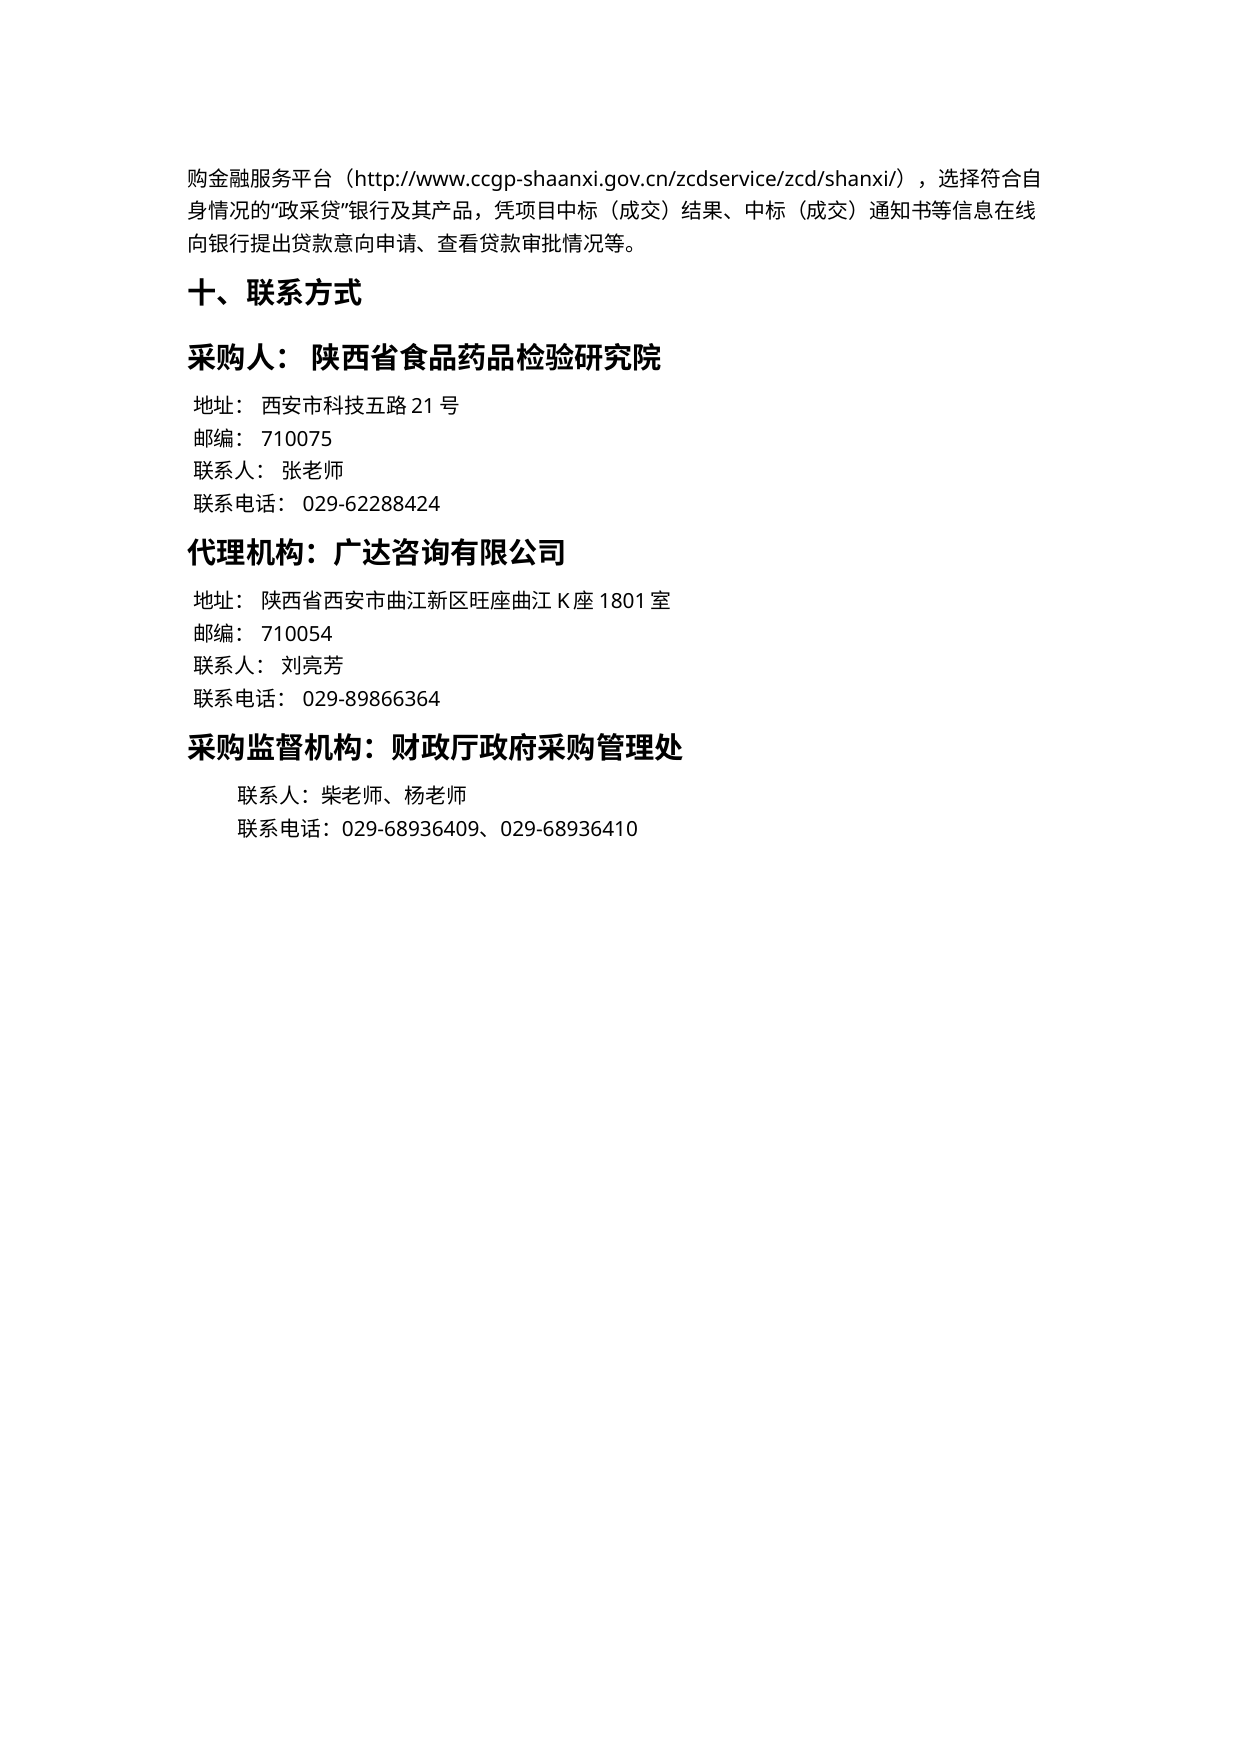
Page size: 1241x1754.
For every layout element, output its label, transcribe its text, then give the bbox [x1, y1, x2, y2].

text 地址： 西安市科技五路21号 [187, 389, 1053, 422]
text 联系人： 张老师 [187, 454, 1053, 487]
text 邮编： 710075 [187, 422, 1053, 454]
text 地址： 陕西省西安市曲江新区旺座曲江K座1801室 [187, 584, 1053, 617]
text 联系电话：029-68936409、029-68936410 [187, 812, 1053, 844]
text 联系人： 刘亮芳 [187, 649, 1053, 682]
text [187, 162, 1053, 259]
text 联系人：柴老师、杨老师 [187, 779, 1053, 812]
text 采购监督机构：财政厅政府采购管理处 [187, 714, 1053, 779]
text 联系电话： 029-62288424 [187, 487, 1053, 519]
text 采购人： 陕西省食品药品检验研究院 [187, 324, 1053, 389]
text 十、联系方式 [187, 259, 1053, 324]
text 邮编： 710054 [187, 617, 1053, 649]
text 代理机构：广达咨询有限公司 [187, 519, 1053, 584]
text 联系电话： 029-89866364 [187, 682, 1053, 714]
